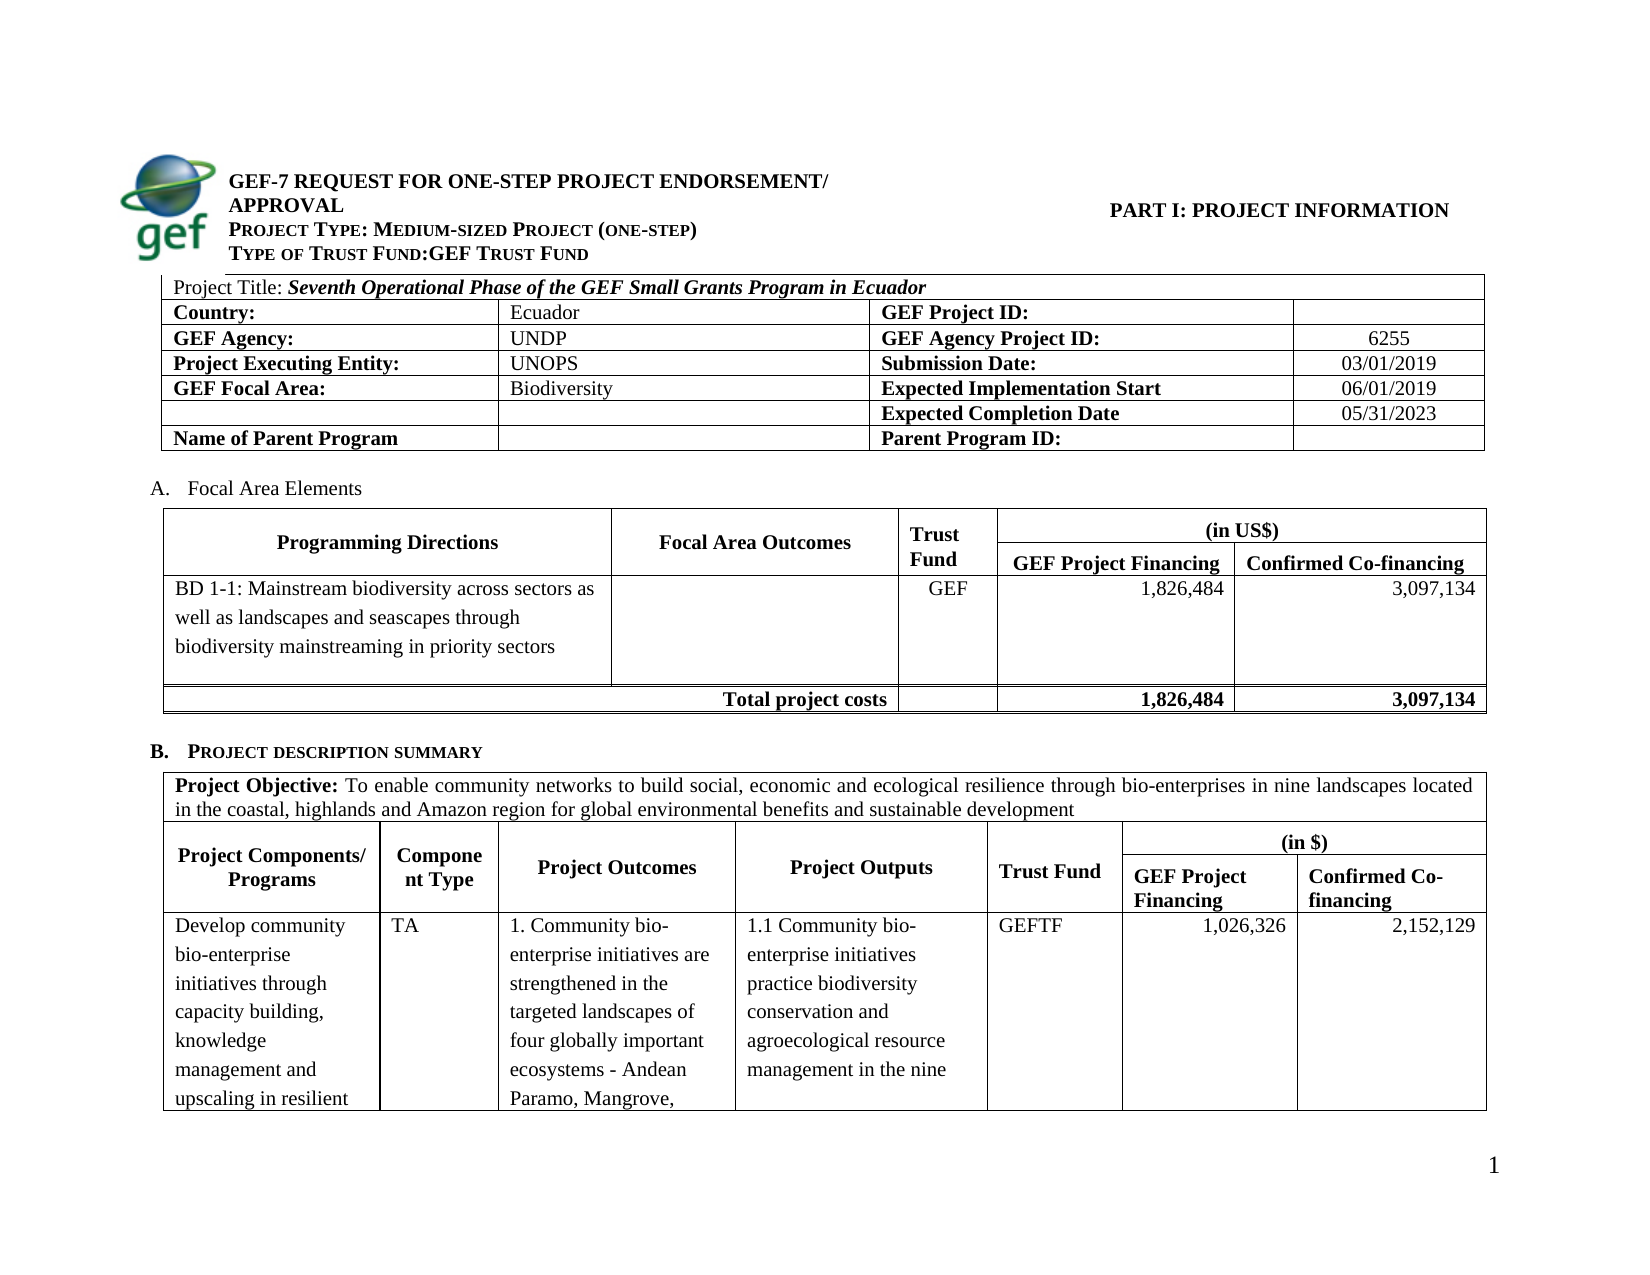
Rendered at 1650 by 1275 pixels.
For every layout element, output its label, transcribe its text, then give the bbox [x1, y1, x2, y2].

table_cell TA [381, 913, 498, 1110]
table_cell Expected Completion Date [870, 401, 1293, 425]
table_cell [1294, 300, 1484, 324]
table_cell Parent Program ID: [870, 426, 1293, 450]
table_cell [164, 913, 379, 1110]
table_header Programming Directions [164, 509, 611, 575]
table_cell GEF [899, 576, 997, 684]
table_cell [736, 913, 987, 1110]
picture [106, 152, 226, 275]
table_cell Name of Parent Program [162, 426, 498, 450]
text APPROVAL [228, 193, 1091, 217]
table_cell 3,097,134 [1235, 687, 1486, 711]
table_cell 6255 [1294, 325, 1484, 349]
text part i: project information [1091, 198, 1519, 222]
table_cell Confirmed Co-financing [1298, 855, 1486, 912]
list Focal Area Elements [150, 476, 1500, 500]
table_cell UNDP [499, 325, 869, 349]
table_cell Component Type [381, 822, 498, 912]
table_cell [612, 576, 898, 684]
table_cell GEFTF [988, 913, 1122, 1110]
table_cell 03/01/2019 [1294, 351, 1484, 374]
table_cell GEF Focal Area: [162, 376, 498, 400]
table_header Trust Fund [899, 509, 997, 575]
text GEF-7 REQUEST FOR ONE-STEP project endorsement/ [228, 169, 1091, 193]
table_cell Project Components/ Programs [164, 822, 379, 912]
table_cell [499, 401, 869, 425]
table_cell Ecuador [499, 300, 869, 324]
table_cell Project Outputs [736, 822, 987, 912]
table_cell GEF Project Financing [998, 543, 1234, 575]
table_cell GEF Agency Project ID: [870, 325, 1293, 349]
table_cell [499, 913, 735, 1110]
table_cell GEF Agency: [162, 325, 498, 349]
table_cell Confirmed Co-financing [1235, 543, 1486, 575]
text Type of Trust Fund: [228, 241, 1091, 265]
table_header Project Title: Seventh Operational Phase of the GEF Small Grants Program in Ecuador [162, 275, 1484, 299]
table_cell Project Executing Entity: [162, 351, 498, 374]
table_cell [899, 687, 997, 711]
table_cell Project Outcomes [499, 822, 735, 912]
table_cell [162, 401, 498, 425]
table_cell 1,026,326 [1123, 913, 1297, 1110]
table_cell 05/31/2023 [1294, 401, 1484, 425]
table_cell 3,097,134 [1235, 576, 1486, 684]
table_cell Country: [162, 300, 498, 324]
table_cell BD 1-1: Mainstream biodiversity across sectors as well as landscapes and seascapes through biodiversity mainstreaming in priority sectors [164, 576, 611, 684]
list Project description summary [150, 739, 1500, 763]
table_cell (in $) [1123, 822, 1486, 854]
table_cell 1,826,484 [998, 687, 1234, 711]
table_cell [499, 426, 869, 450]
table_header (in US$) [998, 509, 1486, 542]
text Project Type: [228, 217, 1091, 241]
table_cell Trust Fund [988, 822, 1122, 912]
table_cell GEF Project Financing [1123, 855, 1297, 912]
table_cell 1,826,484 [998, 576, 1234, 684]
table_cell 06/01/2019 [1294, 376, 1484, 400]
table_cell [1294, 426, 1484, 450]
table_cell 2,152,129 [1298, 913, 1486, 1110]
table_cell GEF Project ID: [870, 300, 1293, 324]
table_cell Expected Implementation Start [870, 376, 1293, 400]
table_cell Biodiversity [499, 376, 869, 400]
table_header Focal Area Outcomes [612, 509, 898, 575]
table_header Project Objective: To enable community networks to build social, economic and ecological resilience through bio-enterprises in nine landscapes located in the coastal, highlands and Amazon region for global environmental benefits and sustainable development [164, 773, 1486, 821]
table_cell Total project costs [164, 687, 898, 711]
table_cell Submission Date: [870, 351, 1293, 374]
table_cell UNOPS [499, 351, 869, 374]
